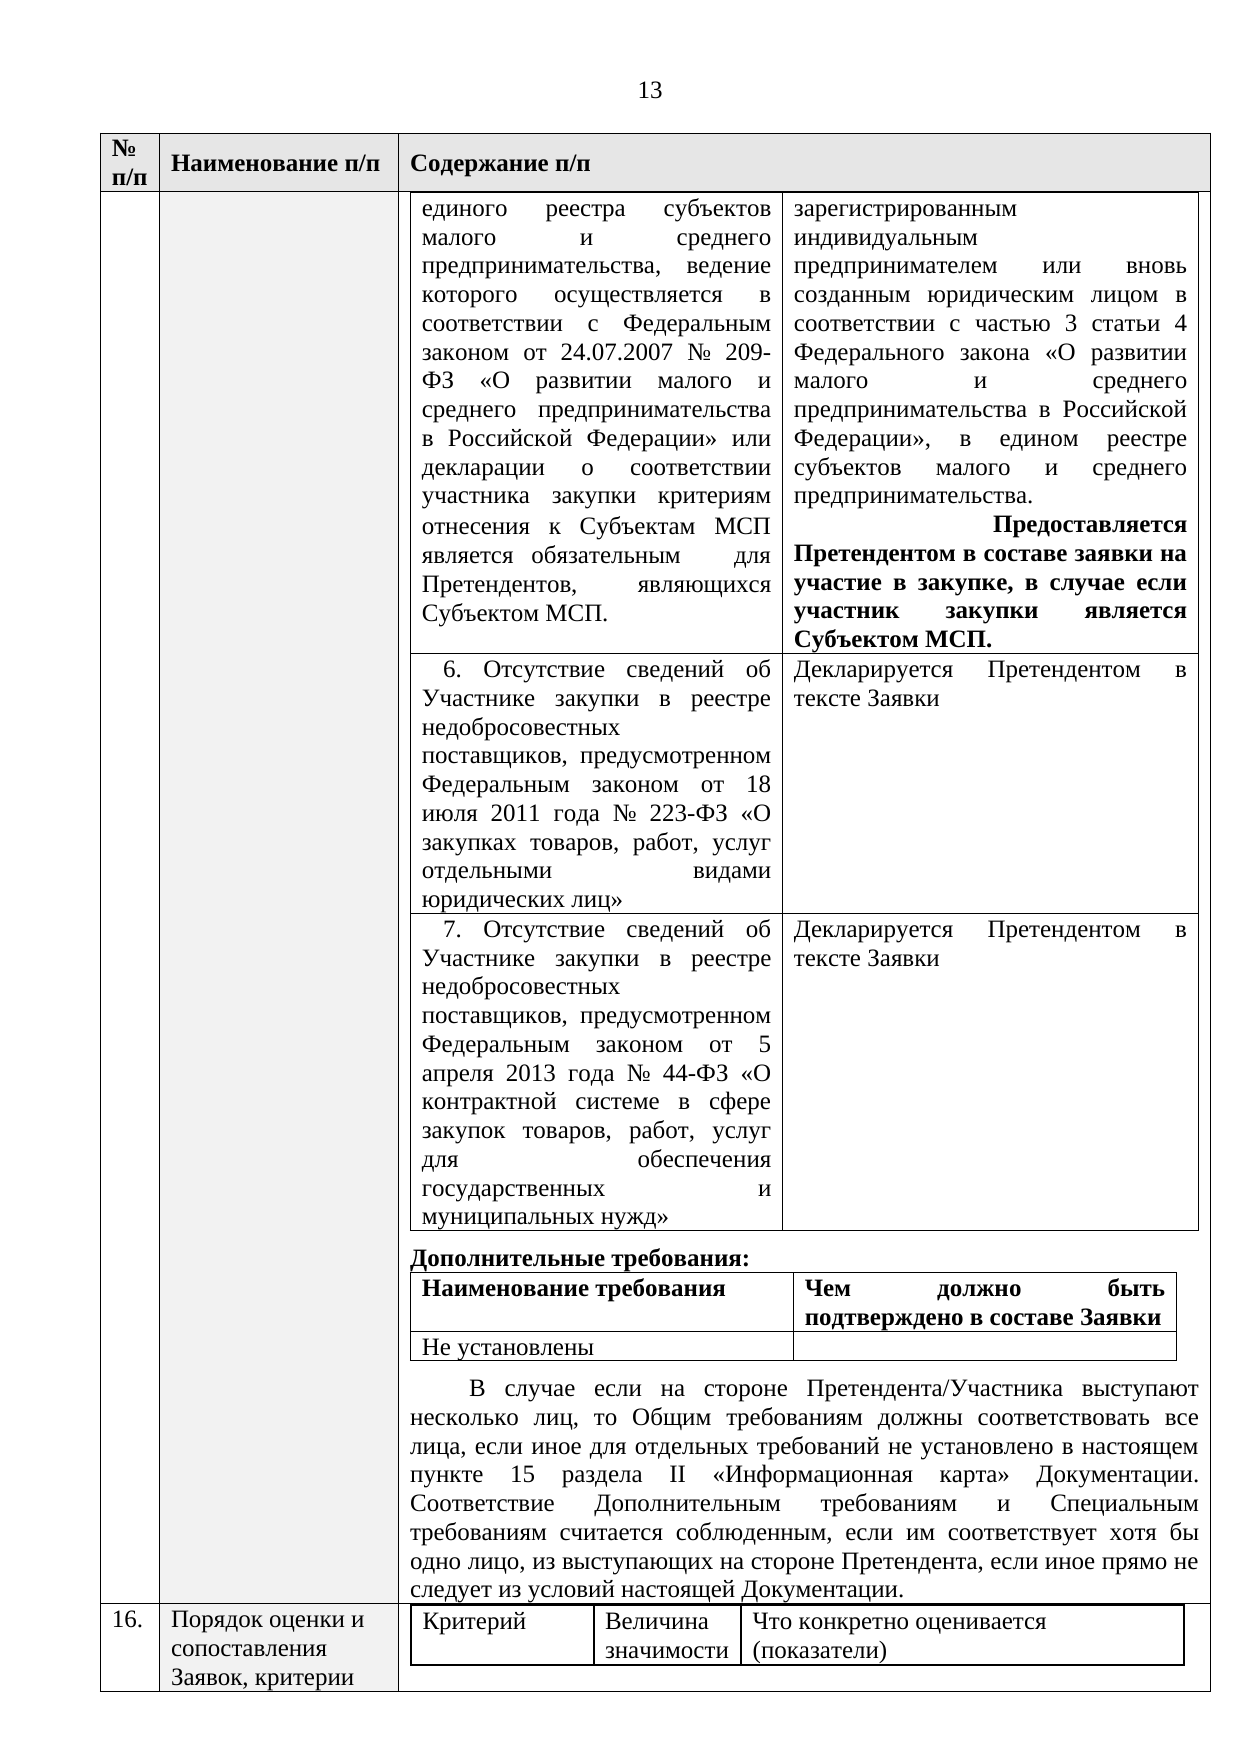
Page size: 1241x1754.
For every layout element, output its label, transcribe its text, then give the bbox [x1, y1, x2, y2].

table_cell [101, 1604, 159, 1691]
table_header Содержание п/п [399, 134, 1210, 191]
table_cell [399, 1604, 1210, 1691]
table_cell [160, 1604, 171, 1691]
table_cell [101, 192, 159, 1603]
table_header № п/п [101, 134, 159, 191]
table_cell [160, 192, 398, 1603]
table_header Наименование п/п [160, 134, 398, 191]
